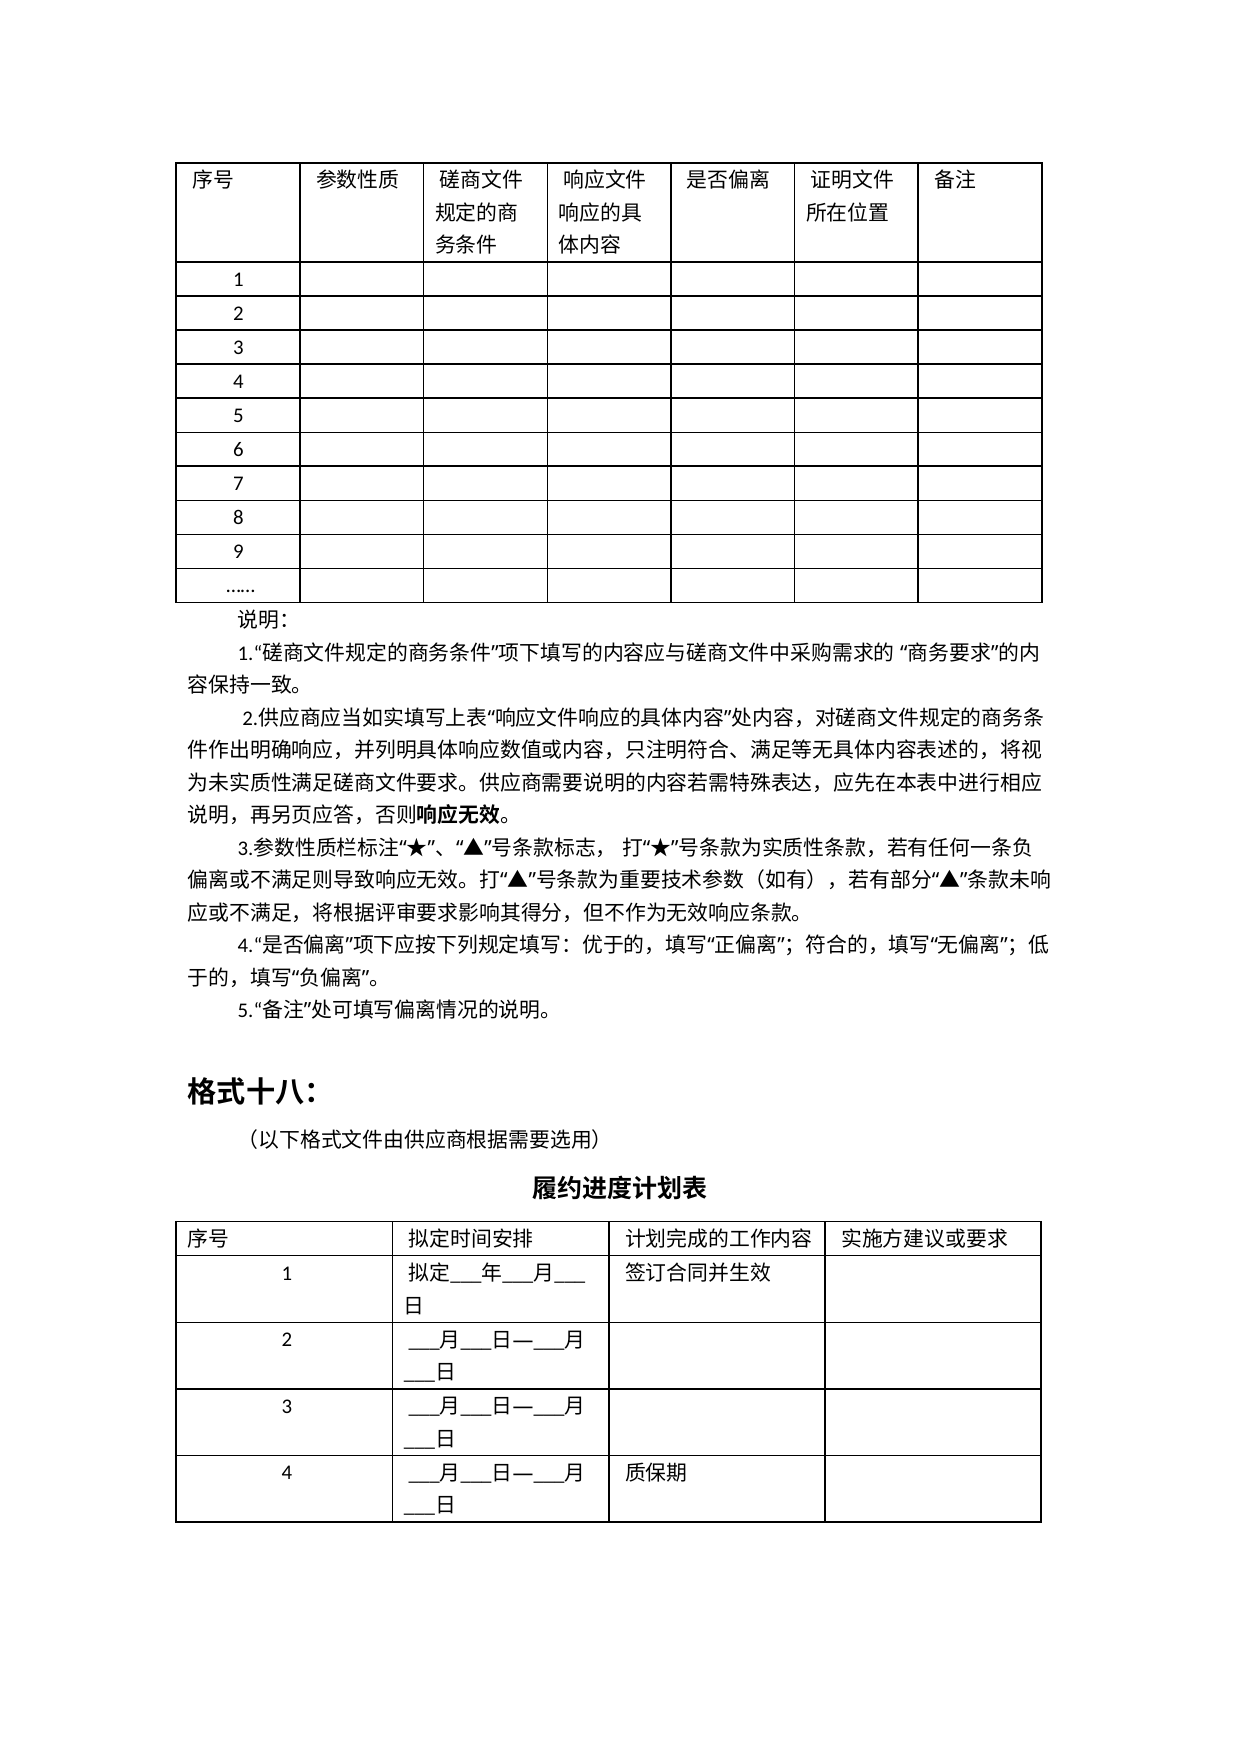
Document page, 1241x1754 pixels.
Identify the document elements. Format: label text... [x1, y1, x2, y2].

table_header 参数性质 [301, 164, 423, 261]
table_cell 4 [177, 1456, 392, 1521]
table_cell 签订合同并生效 [610, 1256, 824, 1321]
table_cell [826, 1390, 1040, 1454]
table_cell 1 [177, 263, 299, 295]
table_cell [919, 467, 1041, 499]
table_cell ___月___日—___月___日 [393, 1456, 608, 1521]
table_cell [795, 399, 917, 431]
table_cell [424, 399, 547, 431]
table_cell 7 [177, 467, 299, 499]
table_cell [672, 263, 794, 295]
table_cell [672, 467, 794, 499]
table_cell [919, 365, 1041, 397]
table_cell [672, 535, 794, 568]
text 1.“磋商文件规定的商务条件”项下填写的内容应与磋商文件中采购需求的 “商务要求”的内容保持一致。 [187, 636, 1053, 701]
table_cell [301, 297, 423, 329]
table_header 序号 [177, 164, 299, 261]
table_cell [610, 1323, 824, 1388]
table_cell [919, 297, 1041, 329]
table_cell [826, 1456, 1040, 1521]
table_cell [795, 433, 917, 465]
table_cell [301, 365, 423, 397]
text 2.供应商应当如实填写上表“响应文件响应的具体内容”处内容，对磋商文件规定的商务条件作出明确响应，并列明具体响应数值或内容，只注明符合、满足等无具体内容表述的，将视为未实质性满足磋商文件要求。供应商需要说明的内容若需特殊表达，应先在本表中进行相应说明，再另页应答，否则响应无效。 [187, 701, 1053, 831]
table_header 实施方建议或要求 [826, 1222, 1040, 1255]
table_cell 2 [177, 1323, 392, 1388]
table_cell [672, 297, 794, 329]
table_header 是否偏离 [672, 164, 794, 261]
table_cell [548, 535, 670, 568]
table_cell [548, 331, 670, 363]
text 3.参数性质栏标注“★”、“▲”号条款标志， 打“★”号条款为实质性条款，若有任何一条负偏离或不满足则导致响应无效。打“▲”号条款为重要技术参数（如有），若有部分“▲”条款未响应或不满足，将根据评审要求影响其得分，但不作为无效响应条款。 [187, 831, 1053, 928]
table_cell [301, 467, 423, 499]
table_cell [548, 467, 670, 499]
table_cell [672, 399, 794, 431]
table_cell [826, 1323, 1040, 1388]
table_cell [795, 535, 917, 568]
table_cell [424, 467, 547, 499]
table_cell [301, 501, 423, 533]
table_cell [672, 331, 794, 363]
table_cell [795, 331, 917, 363]
table_cell [301, 433, 423, 465]
table_cell 6 [177, 433, 299, 465]
table_cell 3 [177, 1390, 392, 1454]
table_cell [424, 365, 547, 397]
table_header 响应文件响应的具体内容 [548, 164, 670, 261]
table_cell 9 [177, 535, 299, 568]
table_cell 2 [177, 297, 299, 329]
table_cell [424, 569, 547, 602]
table_cell [919, 433, 1041, 465]
table_cell [795, 365, 917, 397]
text 履约进度计划表 [187, 1156, 1053, 1221]
table_cell 8 [177, 501, 299, 533]
table_cell [919, 263, 1041, 295]
table_cell [424, 331, 547, 363]
table_cell 1 [177, 1256, 392, 1321]
table_cell 质保期 [610, 1456, 824, 1521]
table_cell [424, 501, 547, 533]
table_cell [919, 331, 1041, 363]
table_cell [919, 501, 1041, 533]
table_header 序号 [177, 1222, 392, 1255]
table_cell [548, 569, 670, 602]
table_cell [548, 399, 670, 431]
table_cell ___月___日—___月___日 [393, 1390, 608, 1454]
table_cell 3 [177, 331, 299, 363]
table_cell [795, 263, 917, 295]
table_cell [548, 263, 670, 295]
table_cell [424, 297, 547, 329]
table_header 拟定时间安排 [393, 1222, 608, 1255]
table_cell [548, 365, 670, 397]
table_cell ___月___日—___月___日 [393, 1323, 608, 1388]
table_cell [424, 433, 547, 465]
table_cell [548, 501, 670, 533]
table_header 证明文件所在位置 [795, 164, 917, 261]
table_cell [672, 501, 794, 533]
table_cell [919, 399, 1041, 431]
table_cell 4 [177, 365, 299, 397]
text 4.“是否偏离”项下应按下列规定填写：优于的，填写“正偏离”；符合的，填写“无偏离”；低于的，填写“负偏离”。 [187, 928, 1053, 993]
table_cell [301, 263, 423, 295]
table_cell 5 [177, 399, 299, 431]
table_cell [795, 297, 917, 329]
table_cell [919, 569, 1041, 602]
table_cell [301, 569, 423, 602]
table_header 磋商文件规定的商务条件 [424, 164, 547, 261]
table_cell [548, 297, 670, 329]
table_cell [795, 467, 917, 499]
table_header 计划完成的工作内容 [610, 1222, 824, 1255]
table_cell [424, 535, 547, 568]
table_cell [672, 365, 794, 397]
text 格式十八： [187, 1058, 1053, 1123]
table_cell [795, 501, 917, 533]
table_cell [610, 1390, 824, 1454]
table_cell [301, 331, 423, 363]
table_cell [424, 263, 547, 295]
table_cell [795, 569, 917, 602]
text （以下格式文件由供应商根据需要选用） [187, 1123, 1053, 1156]
table_cell [826, 1256, 1040, 1321]
table_cell [672, 433, 794, 465]
table_cell [548, 433, 670, 465]
text 5.“备注”处可填写偏离情况的说明。 [187, 993, 1053, 1026]
table_cell [919, 535, 1041, 568]
table_header 备注 [919, 164, 1041, 261]
table_cell [301, 399, 423, 431]
text 说明： [187, 603, 1053, 636]
table_cell 拟定___年___月___日 [393, 1256, 608, 1321]
table_cell [672, 569, 794, 602]
table_cell …… [177, 569, 299, 602]
table_cell [301, 535, 423, 568]
